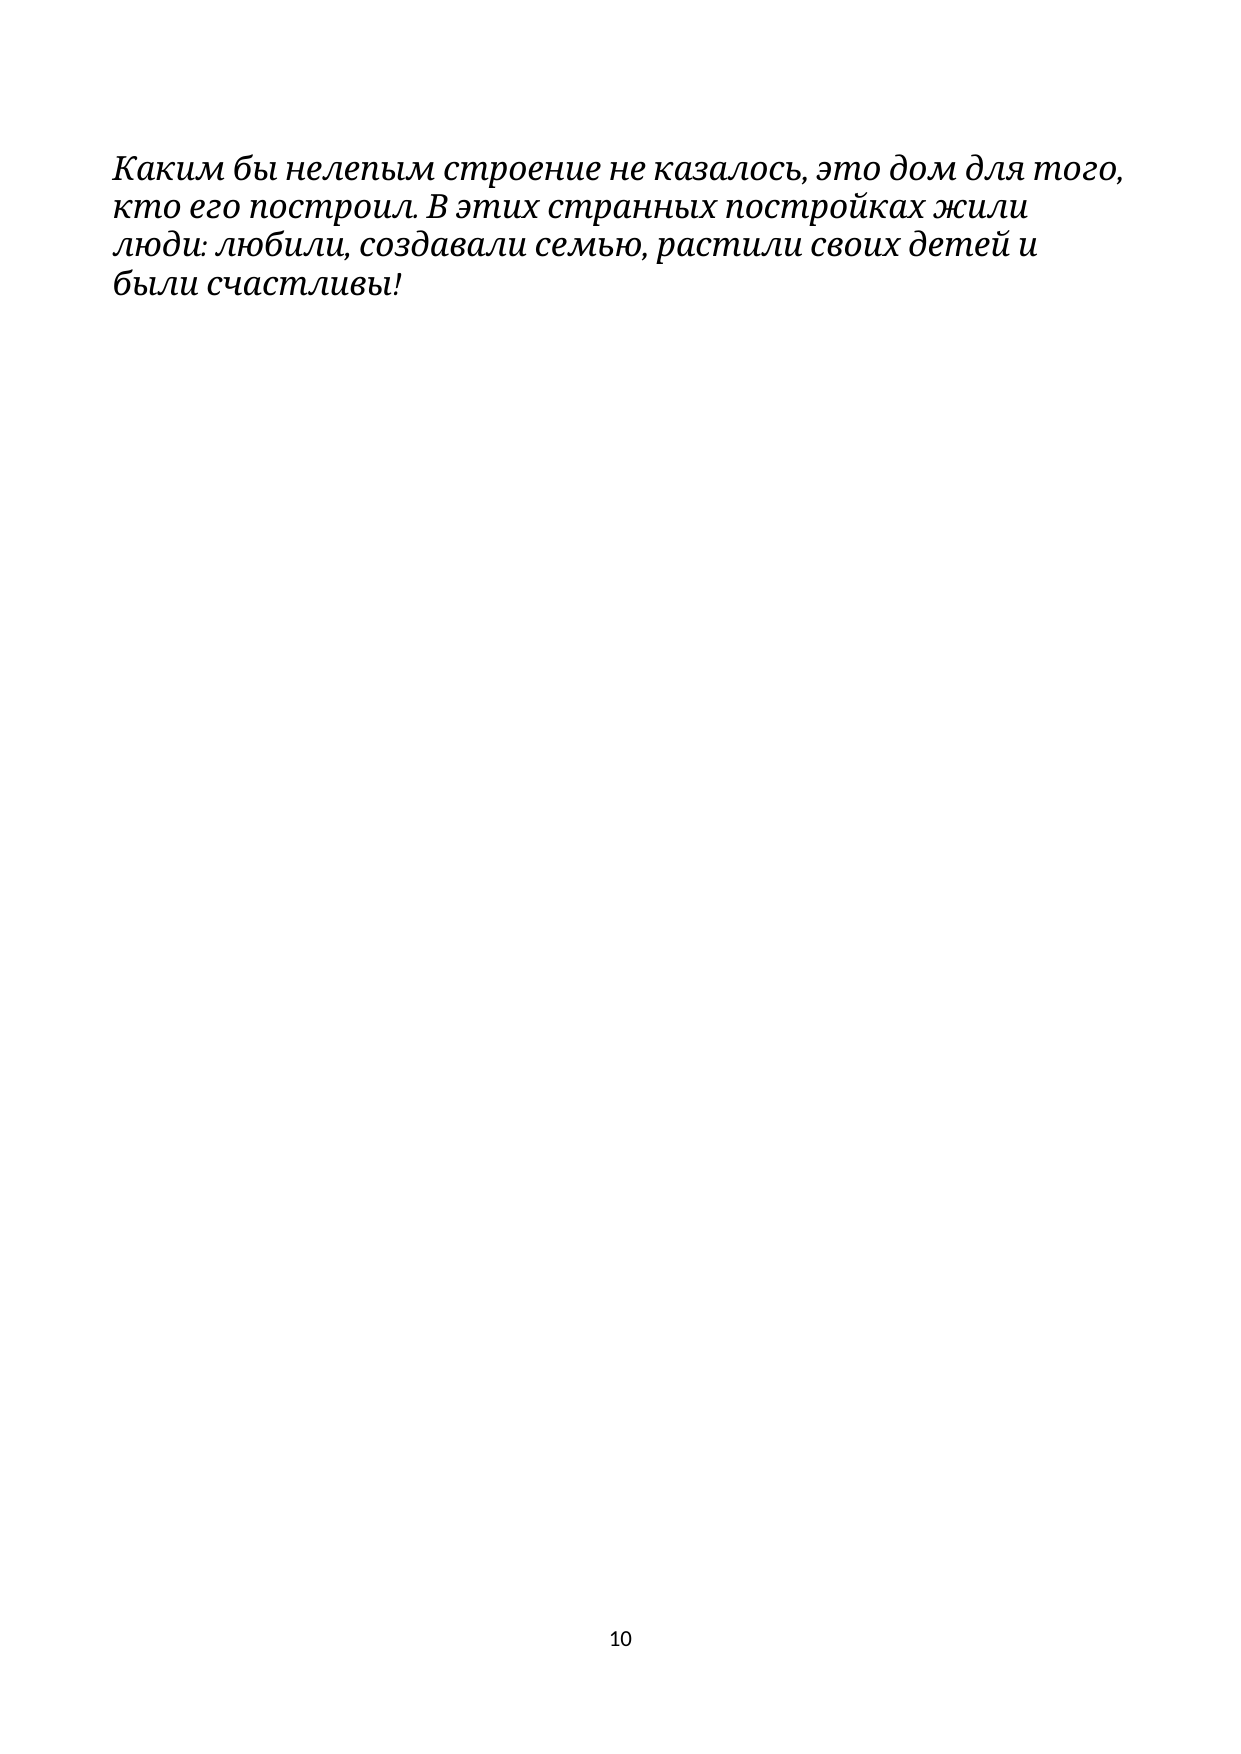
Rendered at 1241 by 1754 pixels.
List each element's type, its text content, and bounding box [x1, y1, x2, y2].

text Каким бы нелепым строение не казалось, это дом для того, кто его построил. В этих странных постройках жили люди: любили, создавали семью, растили своих детей и были счастливы! [112, 150, 1128, 303]
